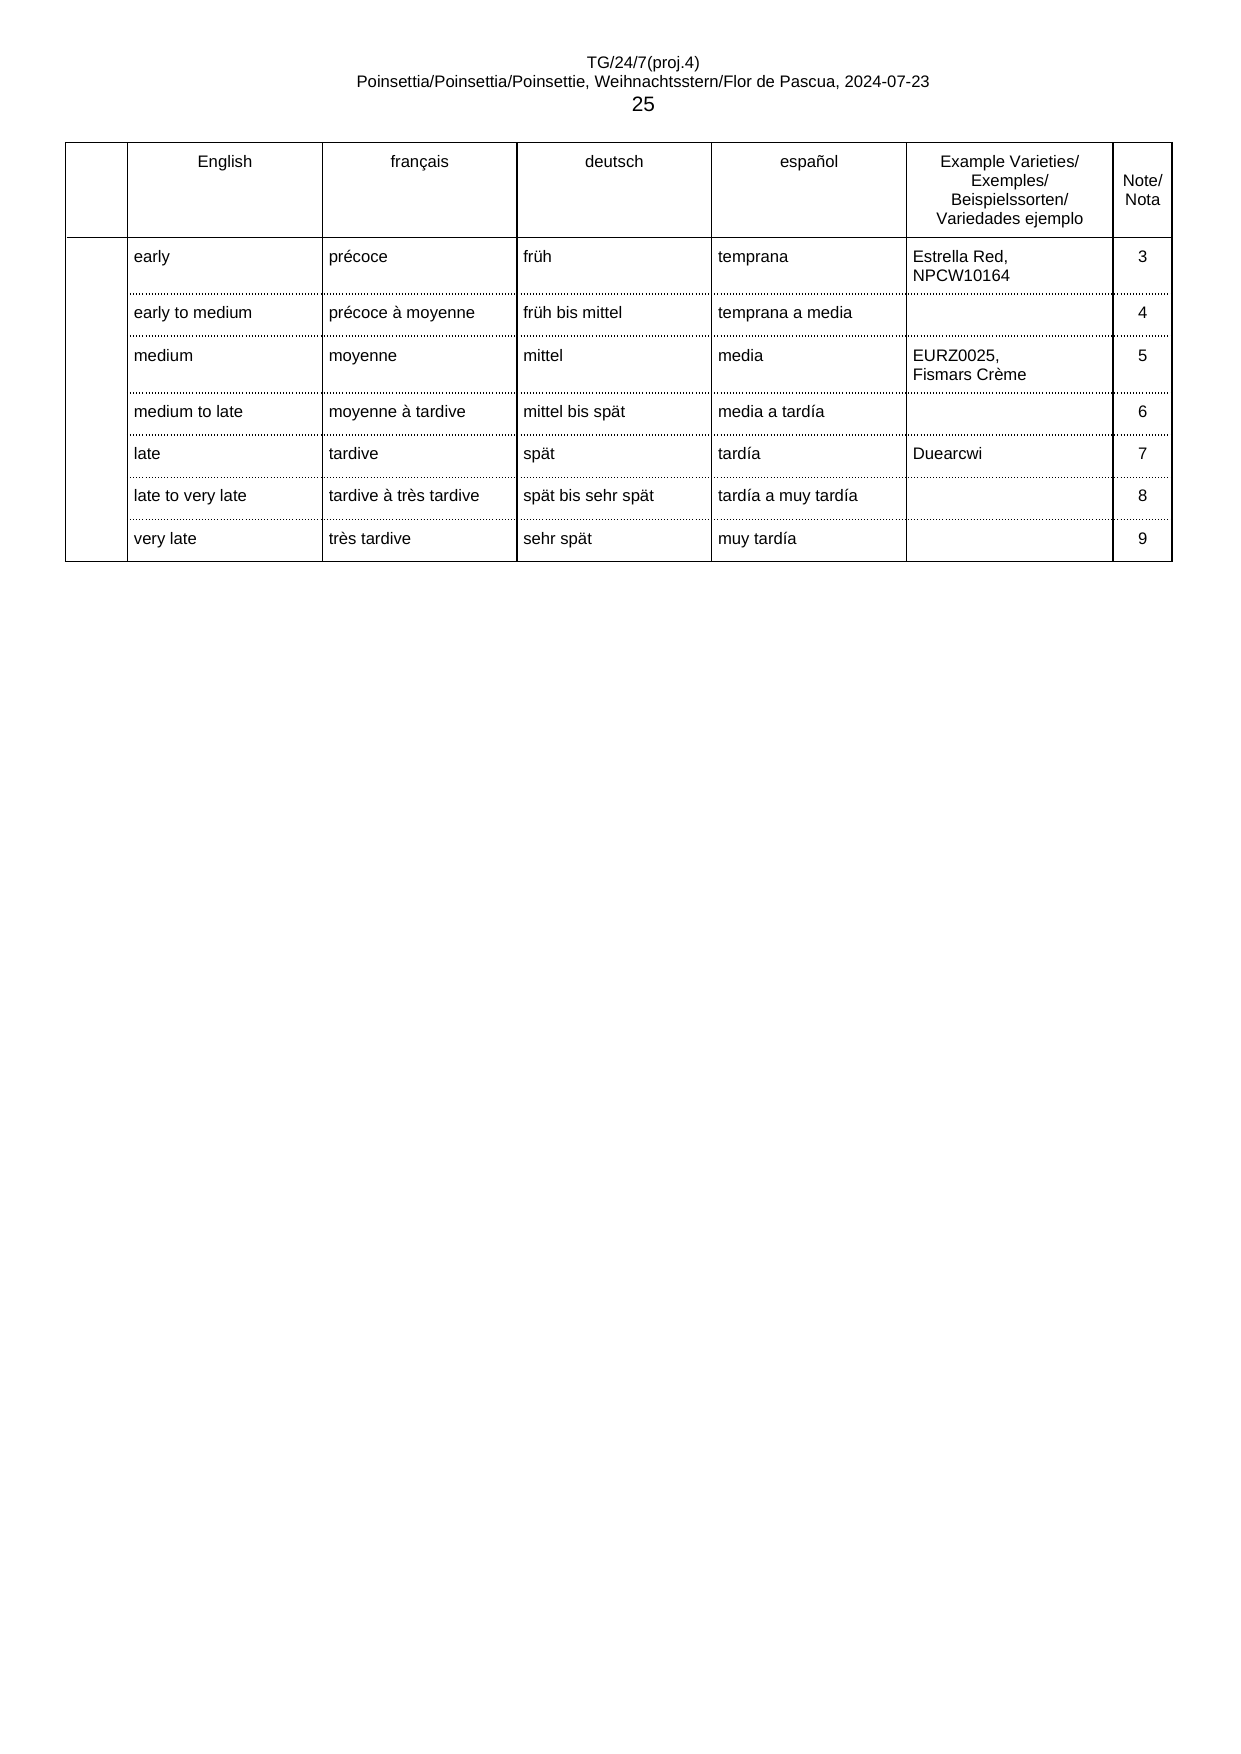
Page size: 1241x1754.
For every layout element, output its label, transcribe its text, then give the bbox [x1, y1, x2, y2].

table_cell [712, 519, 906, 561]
table_header français [323, 143, 516, 237]
table_header [66, 143, 98, 237]
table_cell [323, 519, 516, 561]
table_header deutsch [518, 143, 711, 237]
table_header English [128, 143, 322, 237]
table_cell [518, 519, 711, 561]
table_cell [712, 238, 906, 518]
table_header Example Varieties/ Exemples/ Beispielssorten/ Variedades ejemplo [907, 143, 1112, 237]
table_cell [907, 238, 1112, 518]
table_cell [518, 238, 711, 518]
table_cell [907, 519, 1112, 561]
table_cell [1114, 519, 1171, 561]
table_header [98, 143, 127, 237]
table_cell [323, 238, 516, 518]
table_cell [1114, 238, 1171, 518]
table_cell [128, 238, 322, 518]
table_header español [712, 143, 906, 237]
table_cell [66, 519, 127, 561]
table_header Note/ Nota [1114, 143, 1171, 237]
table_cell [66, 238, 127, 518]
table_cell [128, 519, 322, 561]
